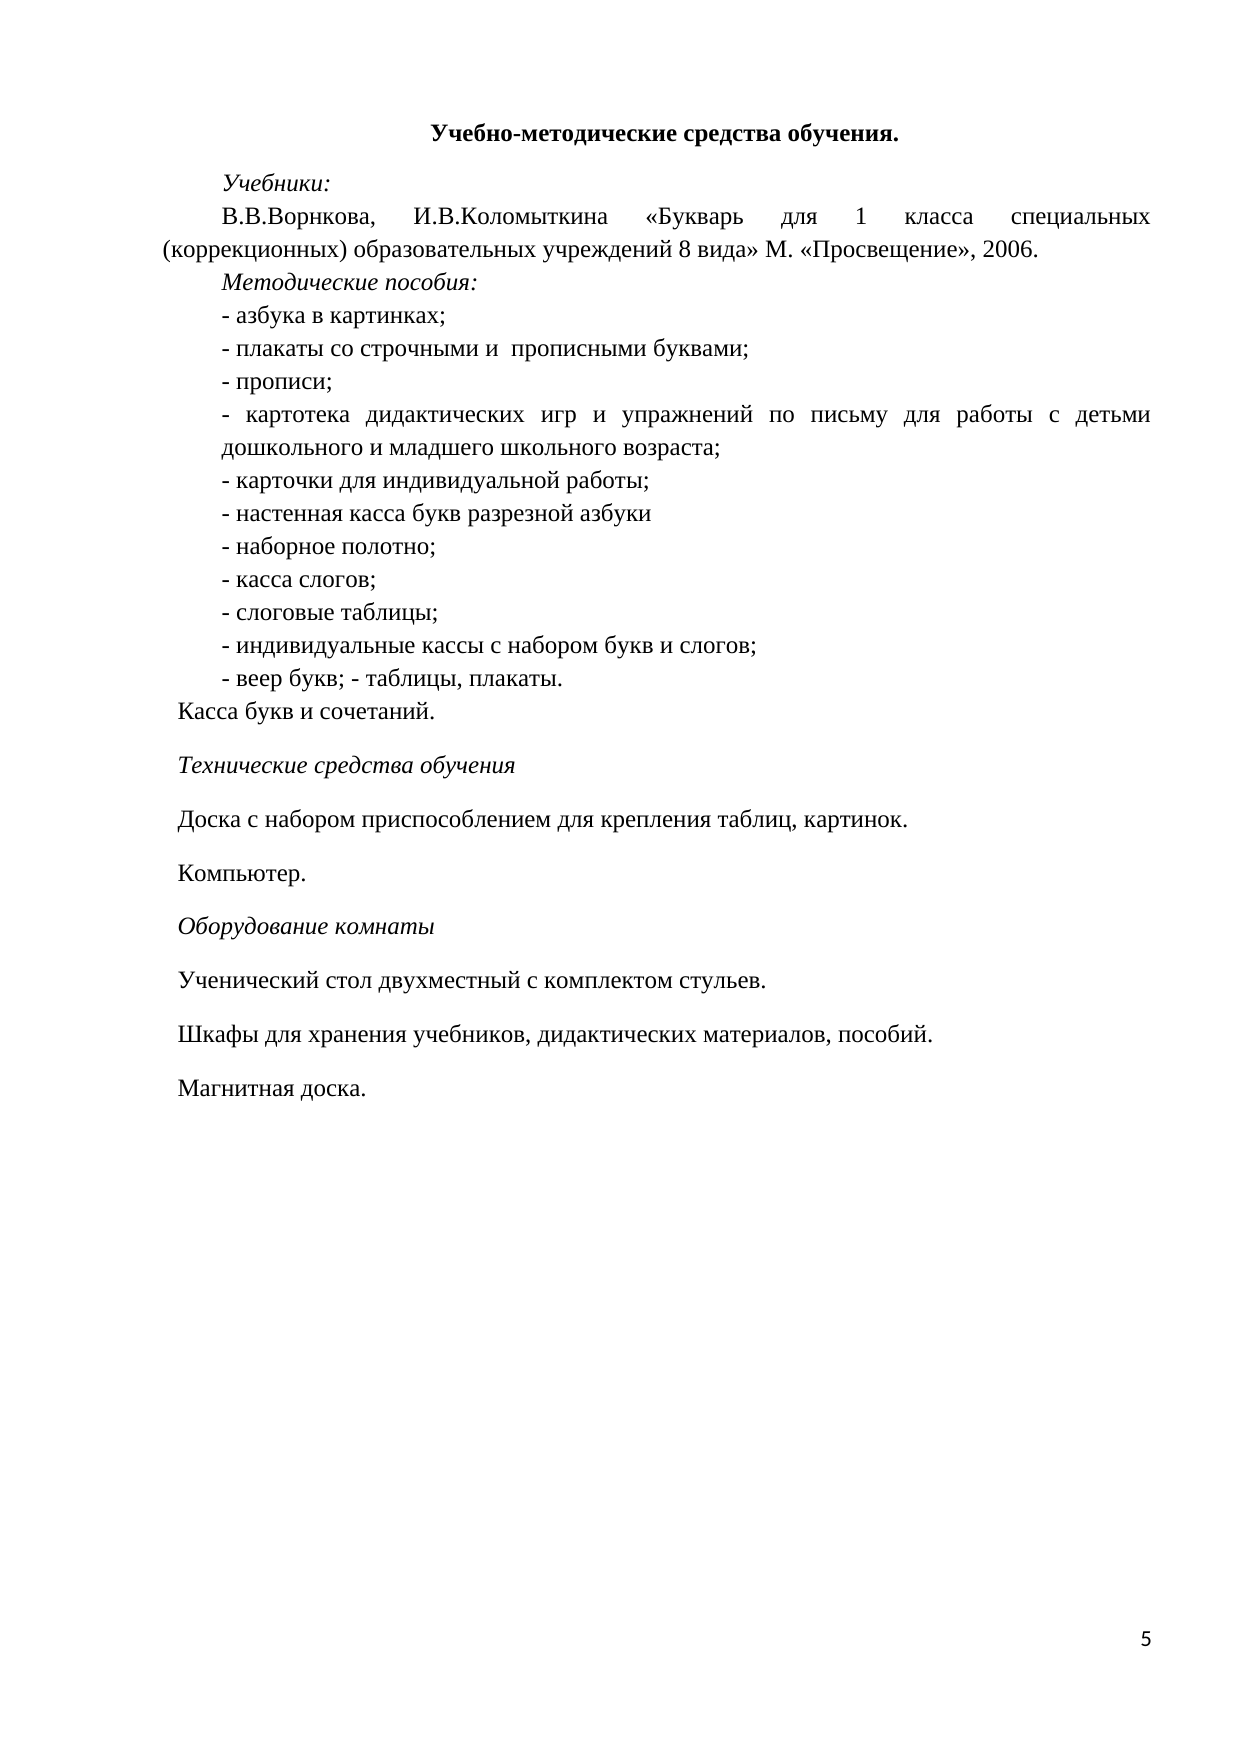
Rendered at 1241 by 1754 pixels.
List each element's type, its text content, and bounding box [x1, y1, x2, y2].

text - слоговые таблицы; [221, 597, 1152, 626]
text - азбука в картинках; [162, 300, 1152, 328]
text - плакаты со строчными и прописными буквами; [162, 333, 1152, 362]
text Методические пособия: [162, 267, 1152, 296]
text - прописи; [162, 366, 1152, 394]
text Учебно-методические средства обучения. [177, 118, 1152, 147]
text Касса букв и сочетаний. [177, 696, 1152, 725]
text Учебники: [162, 168, 1152, 196]
text - индивидуальные кассы с набором букв и слогов; [221, 630, 1152, 659]
text - касса слогов; [221, 564, 1152, 593]
text Доска с набором приспособлением для крепления таблиц, картинок. [177, 804, 1152, 832]
text В.В.Ворнкова, И.В.Коломыткина «Букварь для 1 класса специальных (коррекционных) образовательных учреждений 8 вида» М. «Просвещение», 2006. [162, 201, 1152, 262]
text Компьютер. [177, 858, 1152, 886]
text - наборное полотно; [221, 531, 1152, 560]
text Шкафы для хранения учебников, дидактических материалов, пособий. [177, 1019, 1152, 1048]
text Ученический стол двухместный с комплектом стульев. [177, 965, 1152, 994]
text - настенная касса букв разрезной азбуки [221, 498, 1152, 527]
text - веер букв; - таблицы, плакаты. [221, 663, 1152, 692]
text Оборудование комнаты [177, 911, 1152, 940]
text Магнитная доска. [177, 1073, 1152, 1102]
text - картотека дидактических игр и упражнений по письму для работы с детьми дошкольного и младшего школьного возраста; [221, 399, 1152, 461]
text Технические средства обучения [177, 750, 1152, 779]
text - карточки для индивидуальной работы; [221, 465, 1152, 494]
